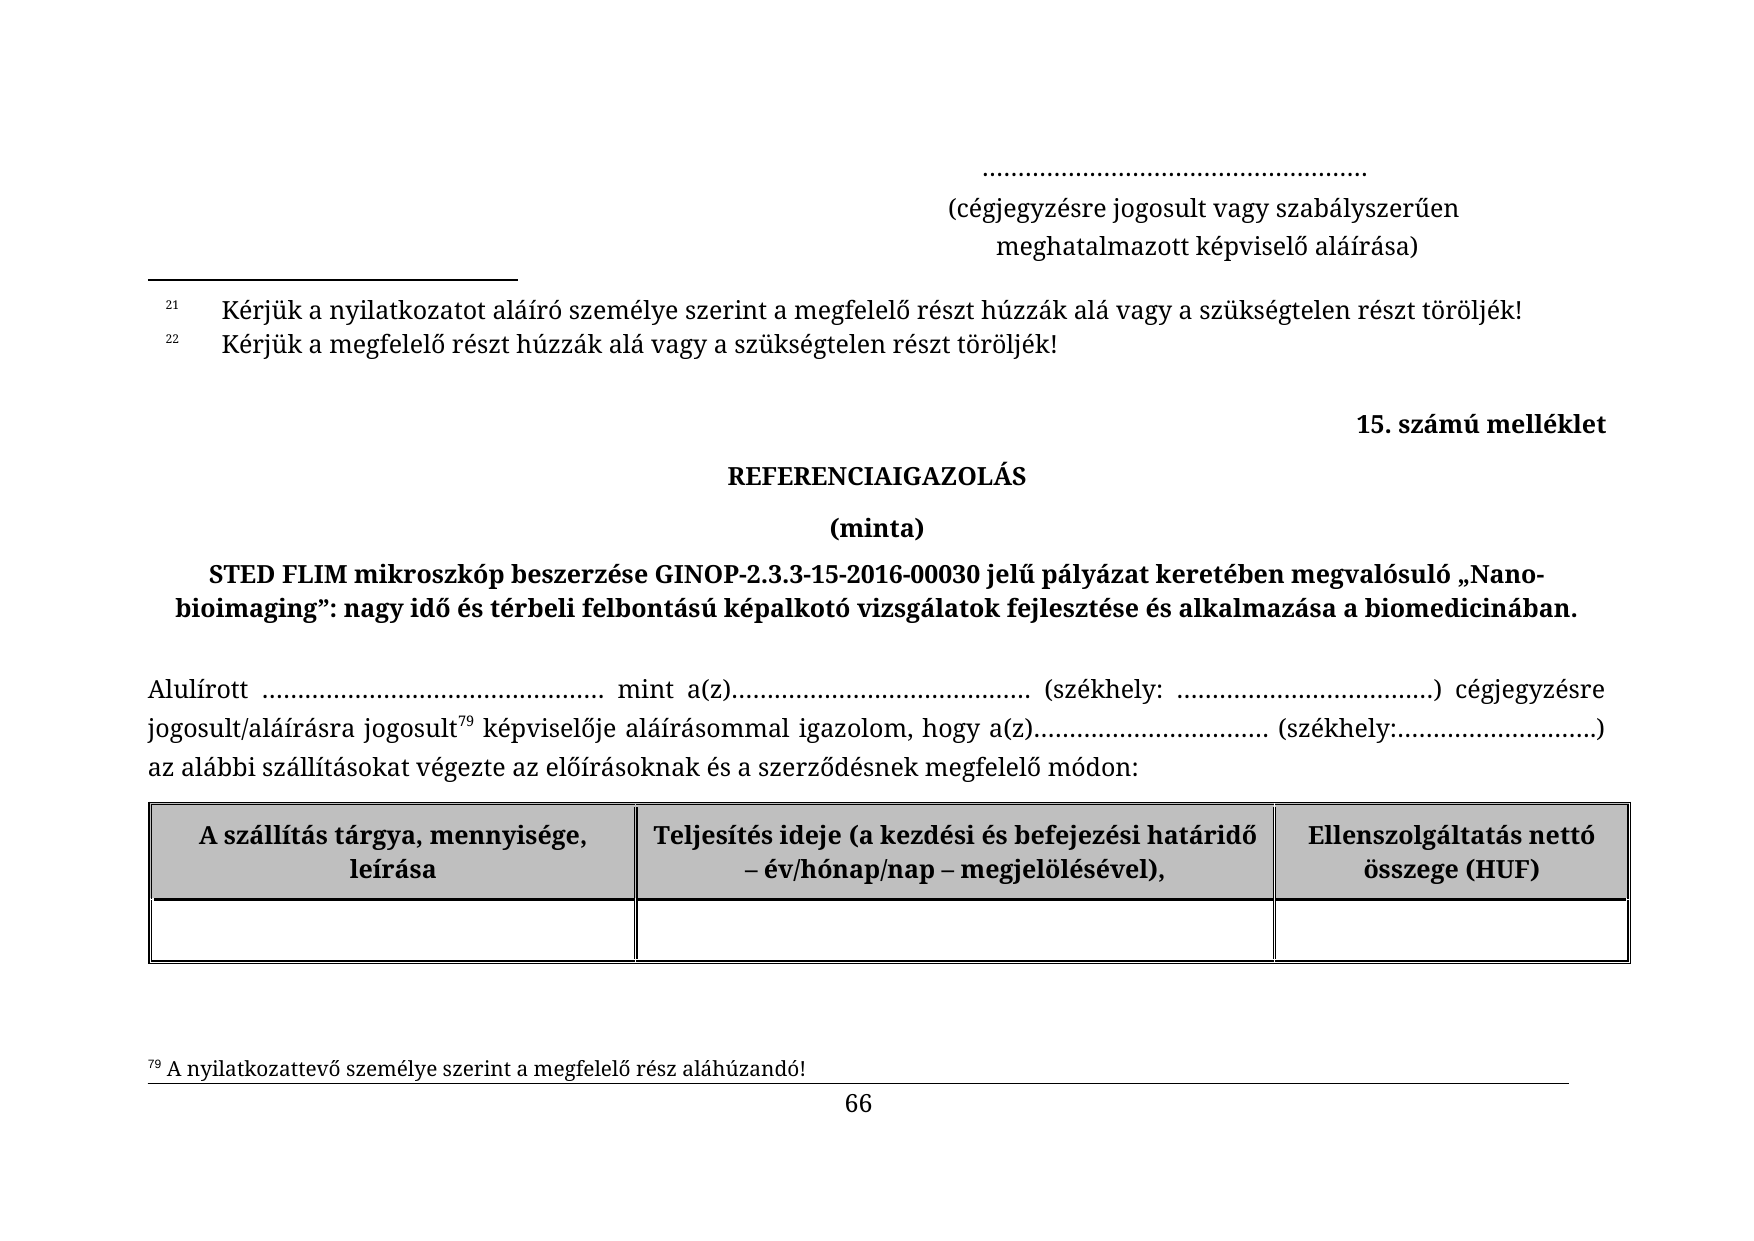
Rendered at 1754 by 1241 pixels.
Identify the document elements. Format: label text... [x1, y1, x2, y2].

table_cell [150, 898, 636, 960]
text 15. számú melléklet [148, 407, 1606, 441]
table_header Ellenszolgáltatás nettó összege (HUF) [1275, 805, 1627, 898]
text STED FLIM mikroszkóp beszerzése GINOP-2.3.3-15-2016-00030 jelű pályázat keretében megvalósuló „Nano-bioimaging”: nagy idő és térbeli felbontású képalkotó vizsgálatok fejlesztése és alkalmazása a biomedicinában. [148, 557, 1606, 625]
text (minta) [148, 510, 1606, 544]
table_header A szállítás tárgya, mennyisége, leírása [150, 803, 636, 898]
list Kérjük a nyilatkozatot aláíró személye szerint a megfelelő részt húzzák alá vagy a szükségtelen részt töröljék! [165, 292, 1606, 326]
table_cell [636, 901, 1274, 960]
text Alulírott ………………………………………… mint a(z)…………………………………… (székhely: ………………………………) cégjegyzésre jogosult/aláírásra jogosult képviselője aláírásommal igazolom, hogy a(z)…………………………… (székhely:……………………….) az alábbi szállításokat végezte az előírásoknak és a szerződésnek megfelelő módon: [148, 672, 1606, 784]
table_cell [1275, 898, 1629, 960]
text (cégjegyzésre jogosult vagy szabályszerűen [148, 191, 1606, 225]
text meghatalmazott képviselő aláírása) [148, 228, 1606, 262]
table_header Teljesítés ideje (a kezdési és befejezési határidő – év/hónap/nap – megjelölésével), [636, 805, 1274, 898]
list Kérjük a megfelelő részt húzzák alá vagy a szükségtelen részt töröljék! [165, 326, 1606, 360]
text ……………………………………………… [148, 149, 1606, 183]
text Referenciaigazolás [148, 459, 1606, 493]
